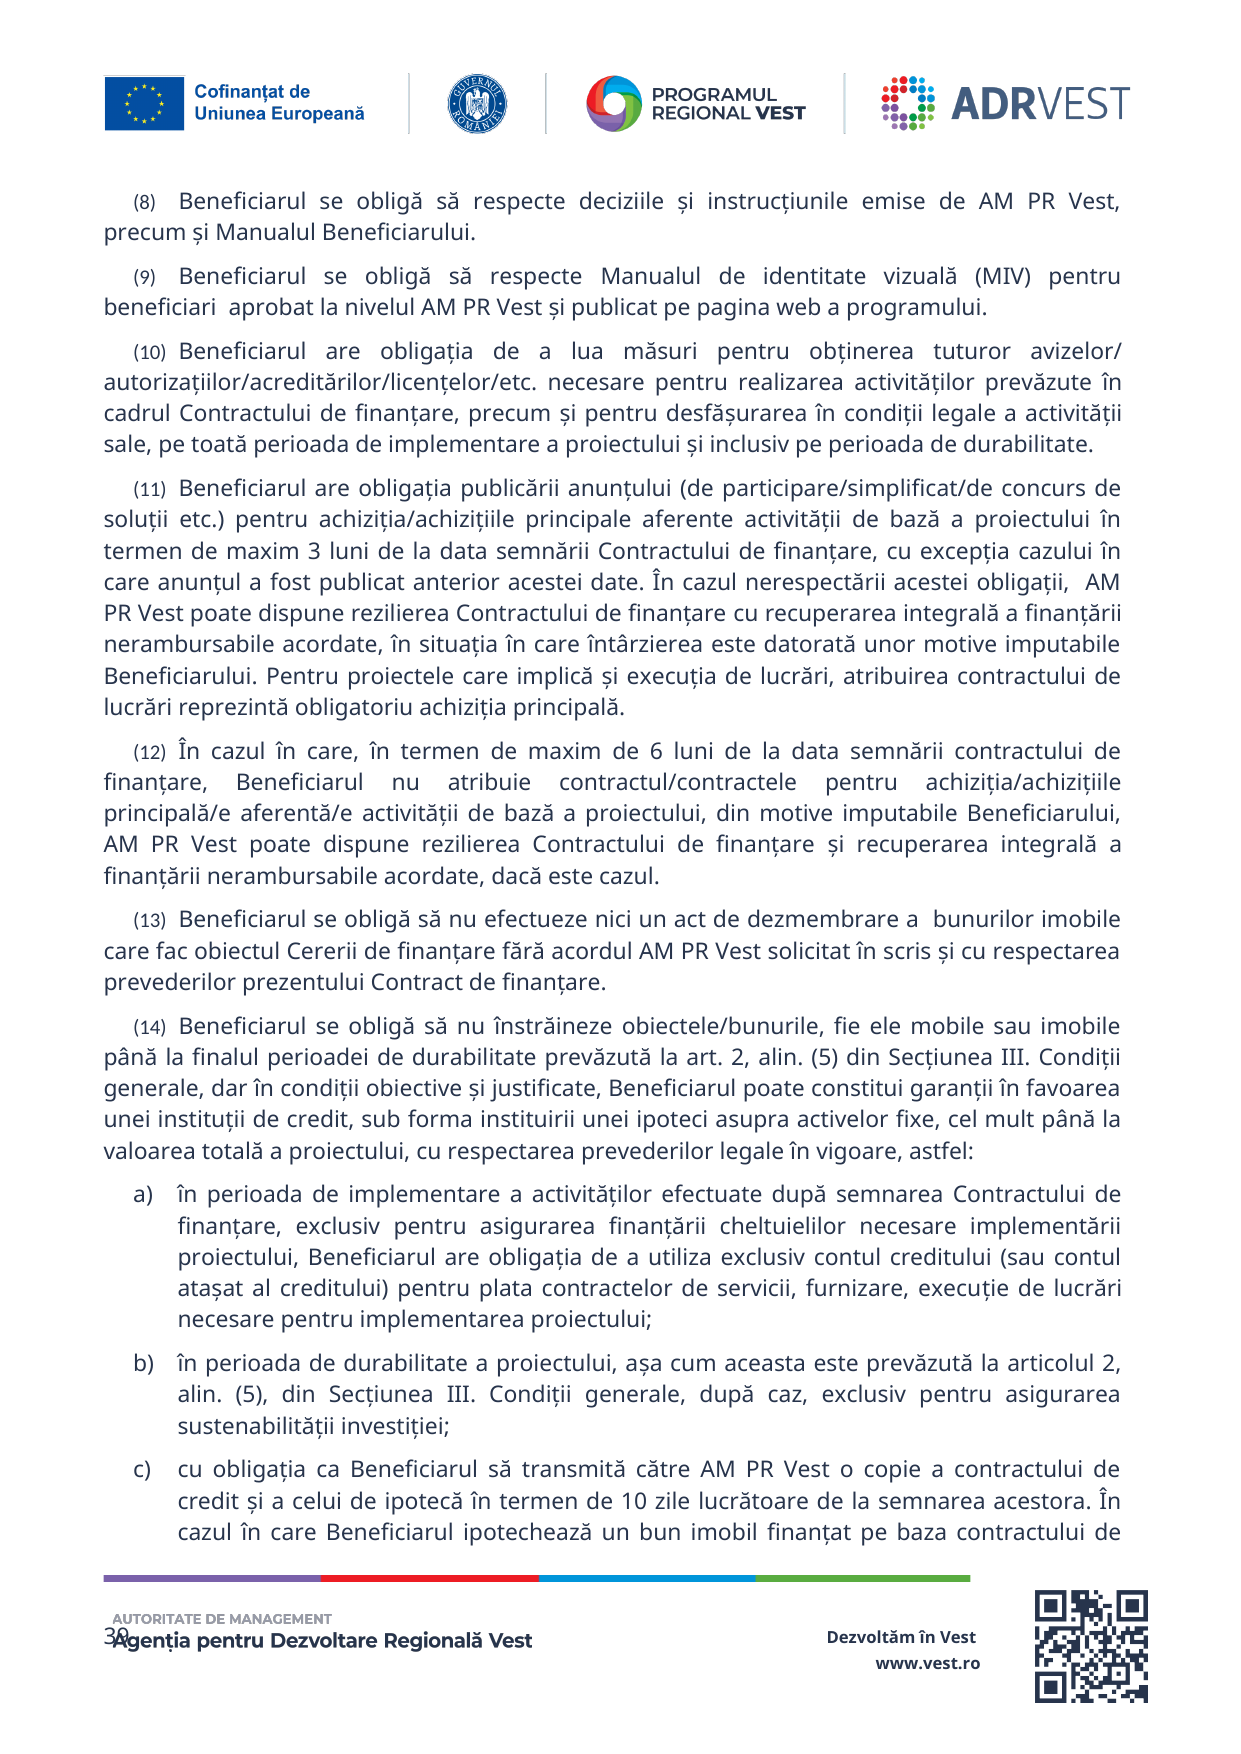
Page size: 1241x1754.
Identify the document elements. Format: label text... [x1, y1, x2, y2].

list Beneficiarul se obligă să respecte Manualul de identitate vizuală (MIV) pentru beneficiari aprobat la nivelul AM PR Vest și publicat pe pagina web a programului. [103, 259, 1122, 322]
picture [1026, 1581, 1157, 1712]
list În cazul în care, în termen de maxim de 6 luni de la data semnării contractului de finanțare, Beneficiarul nu atribuie contractul/contractele pentru achiziția/achizițiile principală/e aferentă/e activității de bază a proiectului, din motive imputabile Beneficiarului, AM PR Vest poate dispune rezilierea Contractului de finanțare și recuperarea integrală a finanțării nerambursabile acordate, dacă este cazul. [103, 734, 1122, 891]
list în perioada de implementare a activităților efectuate după semnarea Contractului de finanțare, exclusiv pentru asigurarea finanțării cheltuielilor necesare implementării proiectului, Beneficiarul are obligaţia de a utiliza exclusiv contul creditului (sau contul ataşat al creditului) pentru plata contractelor de servicii, furnizare, execuţie de lucrări necesare pentru implementarea proiectului; [133, 1178, 1122, 1334]
list Beneficiarul se obligă să respecte deciziile și instrucțiunile emise de AM PR Vest, precum și Manualul Beneficiarului. [103, 184, 1122, 247]
picture [103, 73, 1131, 134]
list Beneficiarul are obligația de a lua măsuri pentru obţinerea tuturor avizelor/ autorizaţiilor/acreditărilor/licenţelor/etc. necesare pentru realizarea activităţilor prevăzute în cadrul Contractului de finanţare, precum şi pentru desfăşurarea în condiţii legale a activităţii sale, pe toată perioada de implementare a proiectului și inclusiv pe perioada de durabilitate. [103, 334, 1122, 459]
list Beneficiarul are obligația publicării anunțului (de participare/simplificat/de concurs de soluții etc.) pentru achiziția/achizițiile principale aferente activității de bază a proiectului în termen de maxim 3 luni de la data semnării Contractului de finanțare, cu excepția cazului în care anunțul a fost publicat anterior acestei date. În cazul nerespectării acestei obligații, AM PR Vest poate dispune rezilierea Contractului de finanțare cu recuperarea integrală a finanțării nerambursabile acordate, în situația în care întârzierea este datorată unor motive imputabile Beneficiarului. Pentru proiectele care implică și execuția de lucrări, atribuirea contractului de lucrări reprezintă obligatoriu achiziția principală. [103, 472, 1122, 722]
list Beneficiarul se obligă să nu înstrăineze obiectele/bunurile, fie ele mobile sau imobile până la finalul perioadei de durabilitate prevăzută la art. 2, alin. (5) din Secțiunea III. Condiții generale, dar în condiții obiective și justificate, Beneficiarul poate constitui garanții în favoarea unei instituții de credit, sub forma instituirii unei ipoteci asupra activelor fixe, cel mult până la valoarea totală a proiectului, cu respectarea prevederilor legale în vigoare, astfel: [103, 1009, 1122, 1166]
list în perioada de durabilitate a proiectului, aşa cum aceasta este prevăzută la articolul 2, alin. (5), din Secțiunea III. Condiții generale, după caz, exclusiv pentru asigurarea sustenabilităţii investiţiei; [133, 1347, 1122, 1441]
list Beneficiarul se obligă să nu efectueze nici un act de dezmembrare a bunurilor imobile care fac obiectul Cererii de finanțare fără acordul AM PR Vest solicitat în scris și cu respectarea prevederilor prezentului Contract de finanțare. [103, 903, 1122, 997]
